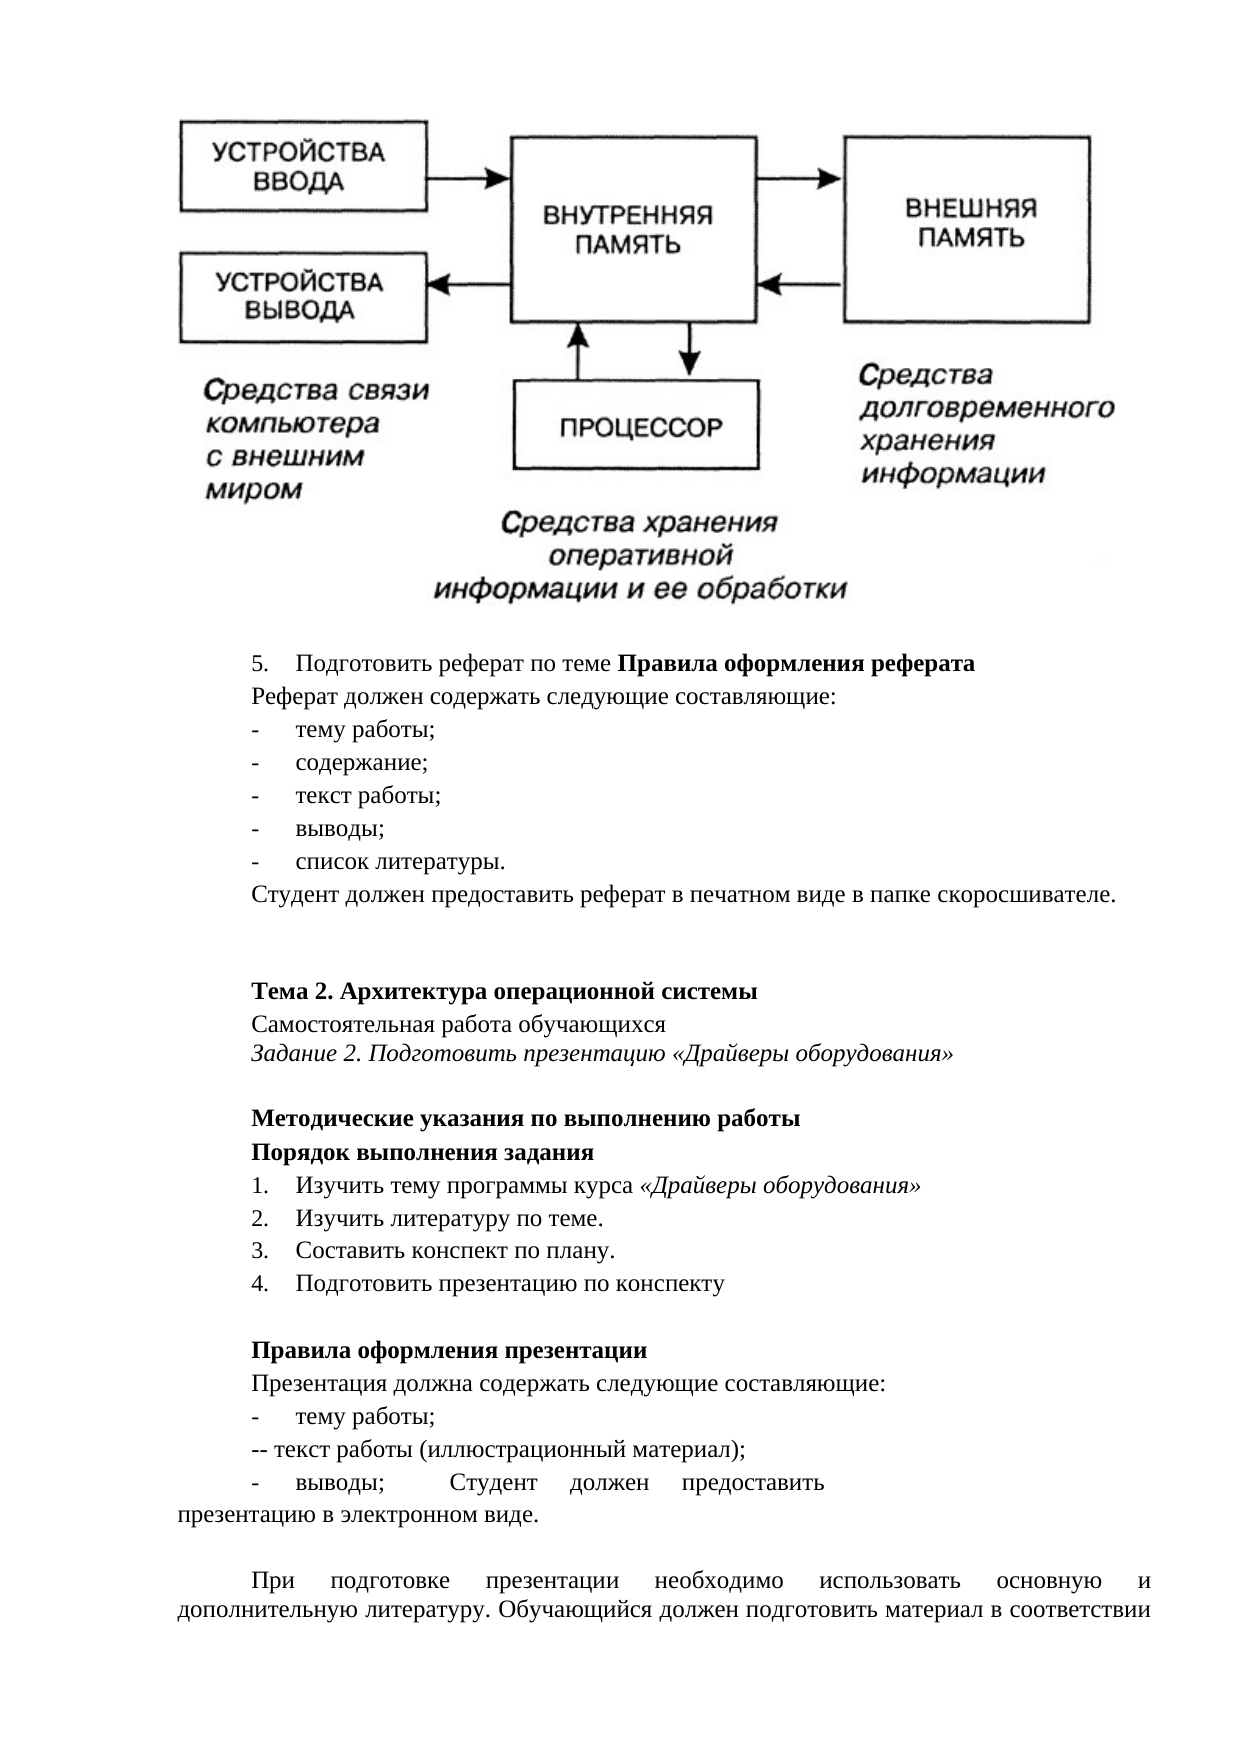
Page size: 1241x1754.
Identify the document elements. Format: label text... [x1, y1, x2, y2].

text Правила оформления презентации [177, 1335, 1152, 1364]
text Порядок выполнения задания [177, 1137, 1152, 1165]
list Подготовить презентацию по конспекту [177, 1268, 1148, 1297]
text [177, 1565, 1152, 1622]
picture [177, 118, 1115, 616]
list тему работы; [177, 1401, 825, 1430]
list Изучить литературу по теме. [177, 1203, 1148, 1231]
text Реферат должен содержать следующие составляющие: [177, 681, 1148, 710]
text Задание 2. Подготовить презентацию «Драйверы оборудования» [177, 1038, 1152, 1066]
text Самостоятельная работа обучающихся [177, 1009, 1152, 1038]
list список литературы. [177, 846, 1148, 875]
list выводы; [177, 813, 1148, 842]
text -- текст работы (иллюстрационный материал); [177, 1434, 1148, 1463]
list содержание; [177, 747, 1148, 776]
list Составить конспект по плану. [177, 1236, 1148, 1264]
text Тема 2. Архитектура операционной системы [177, 976, 1152, 1005]
list тему работы; [177, 714, 1148, 743]
text Студент должен предоставить реферат в печатном виде в папке скоросшивателе. [177, 879, 1148, 908]
text Презентация должна содержать следующие составляющие: [177, 1368, 1148, 1397]
list выводы; Студент должен предоставить презентацию в электронном виде. [177, 1467, 825, 1528]
text Методические указания по выполнению работы [177, 1103, 1152, 1132]
list текст работы; [177, 780, 1148, 809]
list Подготовить реферат по теме Правила оформления реферата [177, 648, 1148, 677]
list Изучить тему программы курса «Драйверы оборудования» [177, 1170, 1148, 1198]
